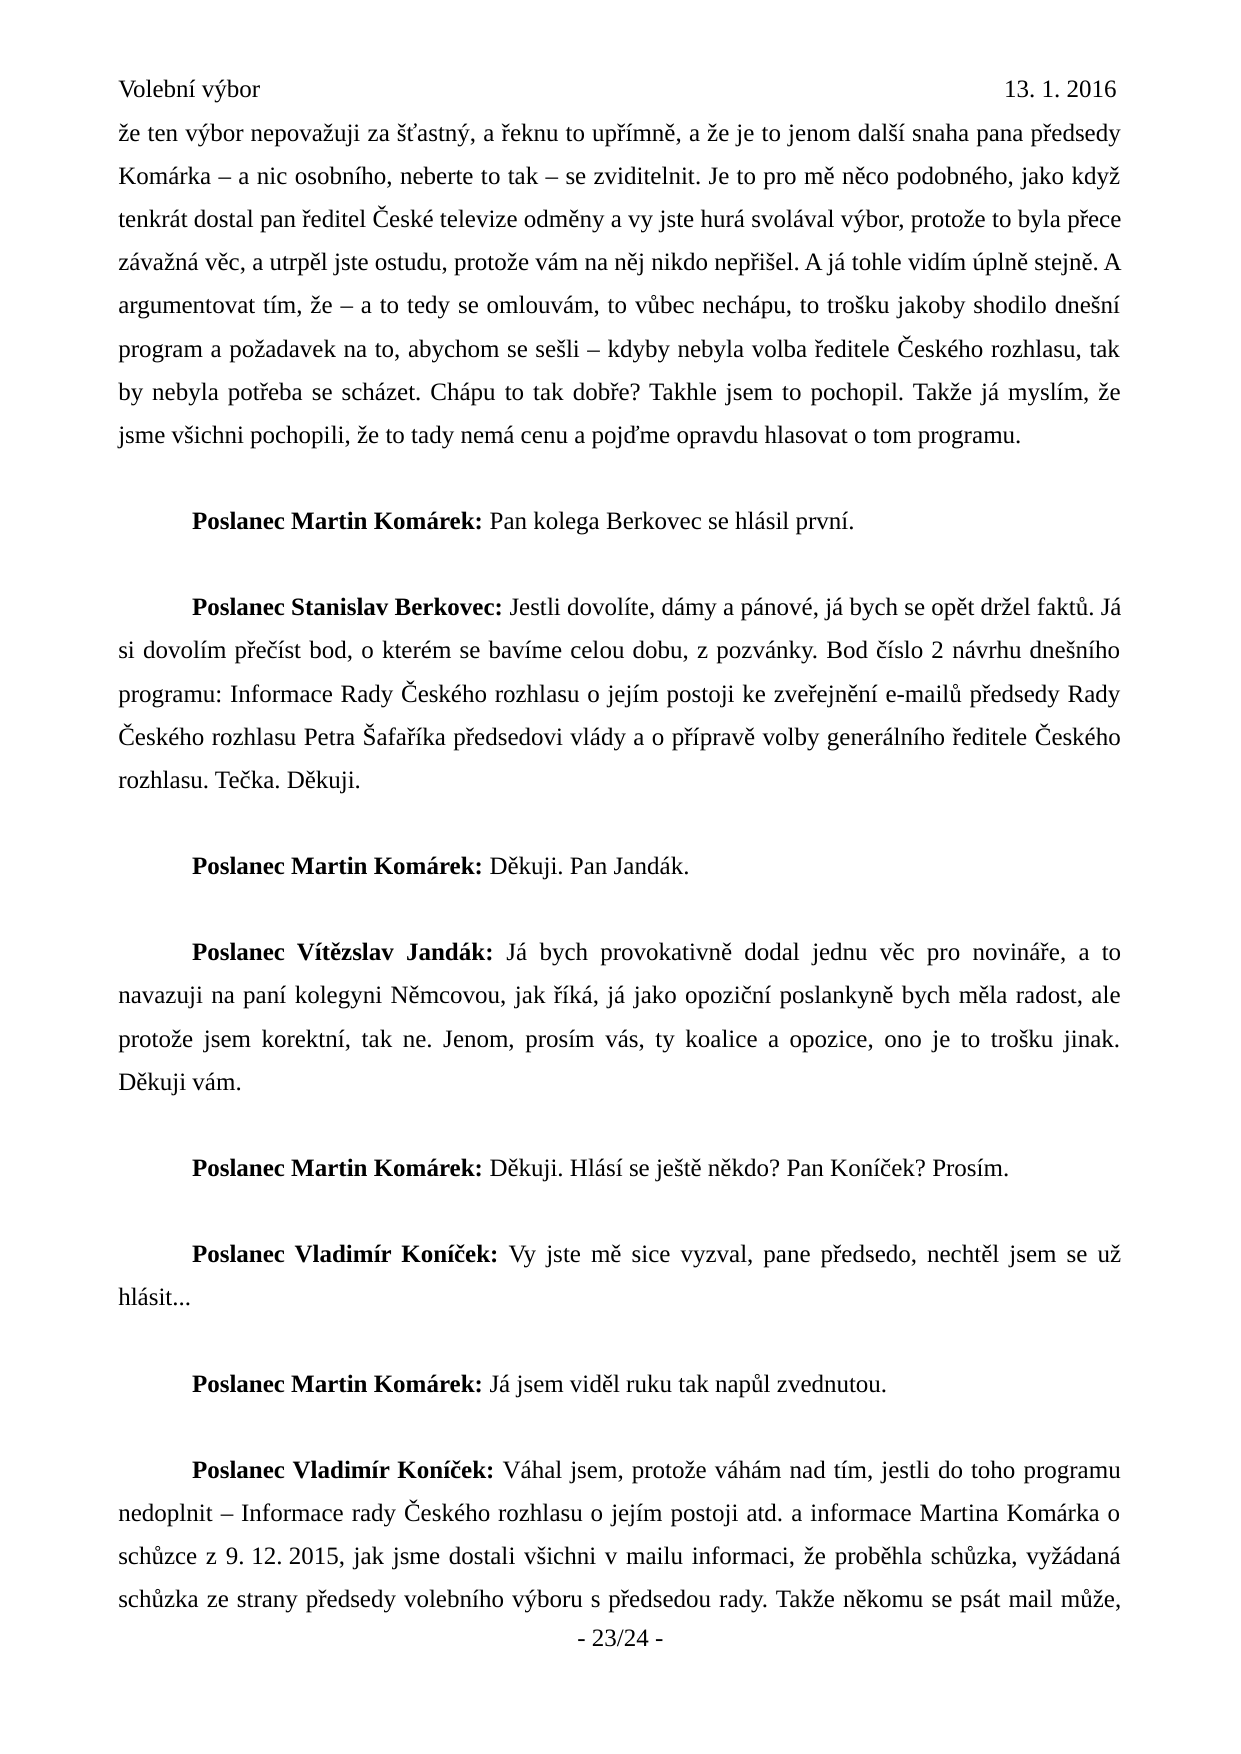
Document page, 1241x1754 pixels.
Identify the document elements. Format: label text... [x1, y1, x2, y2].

text Poslanec Martin Komárek: Děkuji. Hlásí se ještě někdo? Pan Koníček? Prosím. [118, 1153, 1122, 1182]
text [118, 1455, 1122, 1613]
text Poslanec Martin Komárek: Děkuji. Pan Jandák. [118, 851, 1122, 880]
text Poslanec Vladimír Koníček: Vy jste mě sice vyzval, pane předsedo, nechtěl jsem se už hlásit... [118, 1239, 1122, 1311]
text Poslanec Vítězslav Jandák: Já bych provokativně dodal jednu věc pro novináře, a to navazuji na paní kolegyni Němcovou, jak říká, já jako opoziční poslankyně bych měla radost, ale protože jsem korektní, tak ne. Jenom, prosím vás, ty koalice a opozice, ono je to trošku jinak. Děkuji vám. [118, 937, 1122, 1096]
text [118, 118, 1122, 449]
text Poslanec Martin Komárek: Já jsem viděl ruku tak napůl zvednutou. [118, 1369, 1122, 1397]
text Poslanec Martin Komárek: Pan kolega Berkovec se hlásil první. [118, 506, 1122, 535]
text Poslanec Stanislav Berkovec: Jestli dovolíte, dámy a pánové, já bych se opět držel faktů. Já si dovolím přečíst bod, o kterém se bavíme celou dobu, z pozvánky. Bod číslo 2 návrhu dnešního programu: Informace Rady Českého rozhlasu o jejím postoji ke zveřejnění e-mailů předsedy Rady Českého rozhlasu Petra Šafaříka předsedovi vlády a o přípravě volby generálního ředitele Českého rozhlasu. Tečka. Děkuji. [118, 592, 1122, 794]
